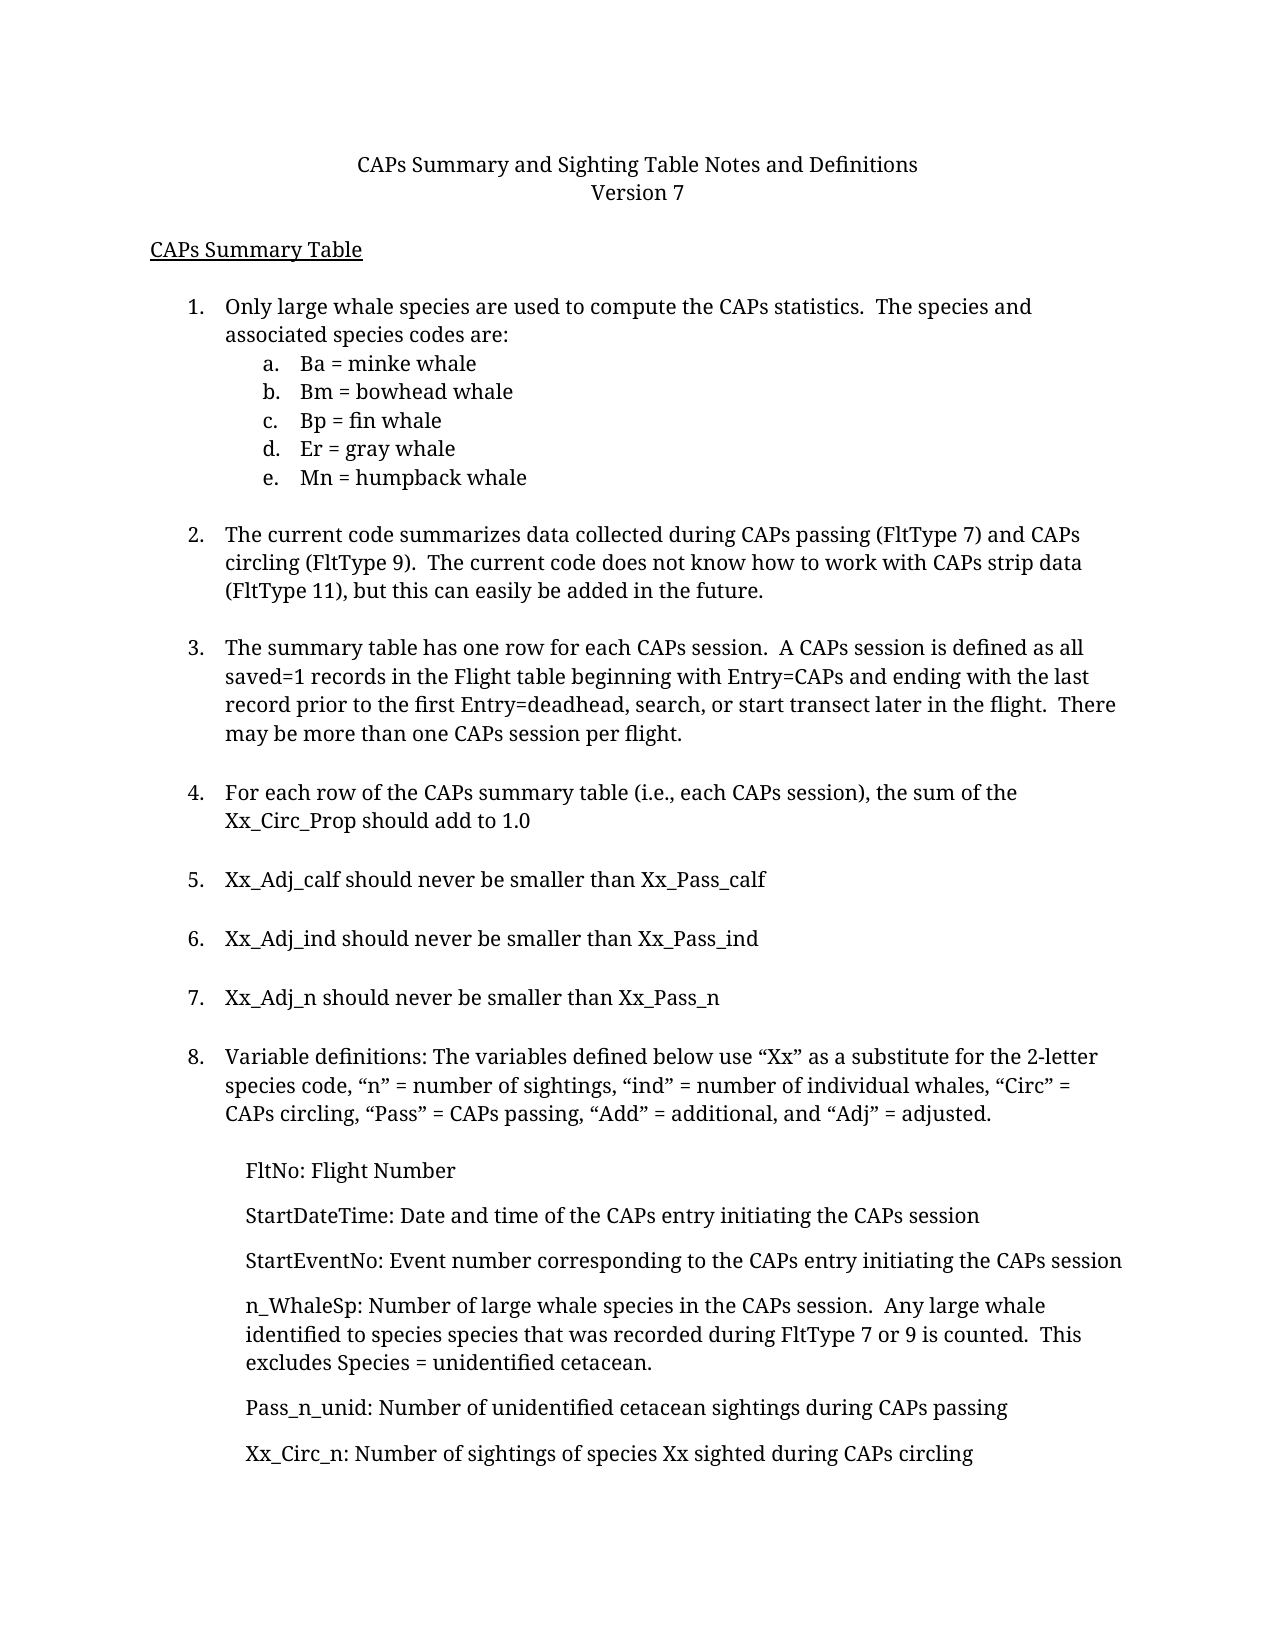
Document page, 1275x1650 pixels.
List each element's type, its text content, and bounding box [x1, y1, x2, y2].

list Ba = minke whale [262, 349, 1125, 377]
list Xx_Adj_n should never be smaller than Xx_Pass_n [187, 983, 1125, 1012]
list Er = gray whale [262, 434, 1125, 463]
list Variable definitions: The variables defined below use “Xx” as a substitute for the 2-letter species code, “n” = number of sightings, “ind” = number of individual whales, “Circ” = CAPs circling, “Pass” = CAPs passing, “Add” = additional, and “Adj” = adjusted. [187, 1042, 1125, 1128]
list Xx_Adj_ind should never be smaller than Xx_Pass_ind [187, 924, 1125, 953]
list The summary table has one row for each CAPs session. A CAPs session is defined as all saved=1 records in the Flight table beginning with Entry=CAPs and ending with the last record prior to the first Entry=deadhead, search, or start transect later in the flight. There may be more than one CAPs session per flight. [187, 633, 1125, 747]
list Xx_Adj_calf should never be smaller than Xx_Pass_calf [187, 865, 1125, 894]
text n_WhaleSp: Number of large whale species in the CAPs session. Any large whale identified to species species that was recorded during FltType 7 or 9 is counted. This excludes Species = unidentified cetacean. [245, 1292, 1125, 1377]
list Bm = bowhead whale [262, 377, 1125, 406]
text CAPs Summary and Sighting Table Notes and Definitions [150, 150, 1125, 178]
text Version 7 [150, 178, 1125, 207]
list Mn = humpback whale [262, 463, 1125, 491]
list For each row of the CAPs summary table (i.e., each CAPs session), the sum of the Xx_Circ_Prop should add to 1.0 [187, 778, 1125, 835]
text CAPs Summary Table [150, 235, 1125, 264]
list Bp = fin whale [262, 406, 1125, 434]
text StartDateTime: Date and time of the CAPs entry initiating the CAPs session [245, 1201, 1125, 1230]
text Pass_n_unid: Number of unidentified cetacean sightings during CAPs passing [245, 1393, 1125, 1422]
text Xx_Circ_n: Number of sightings of species Xx sighted during CAPs circling [245, 1439, 1125, 1467]
text StartEventNo: Event number corresponding to the CAPs entry initiating the CAPs session [245, 1246, 1125, 1275]
list Only large whale species are used to compute the CAPs statistics. The species and associated species codes are: [187, 292, 1125, 349]
text FltNo: Flight Number [245, 1156, 1125, 1185]
list The current code summarizes data collected during CAPs passing (FltType 7) and CAPs circling (FltType 9). The current code does not know how to work with CAPs strip data (FltType 11), but this can easily be added in the future. [187, 520, 1125, 605]
